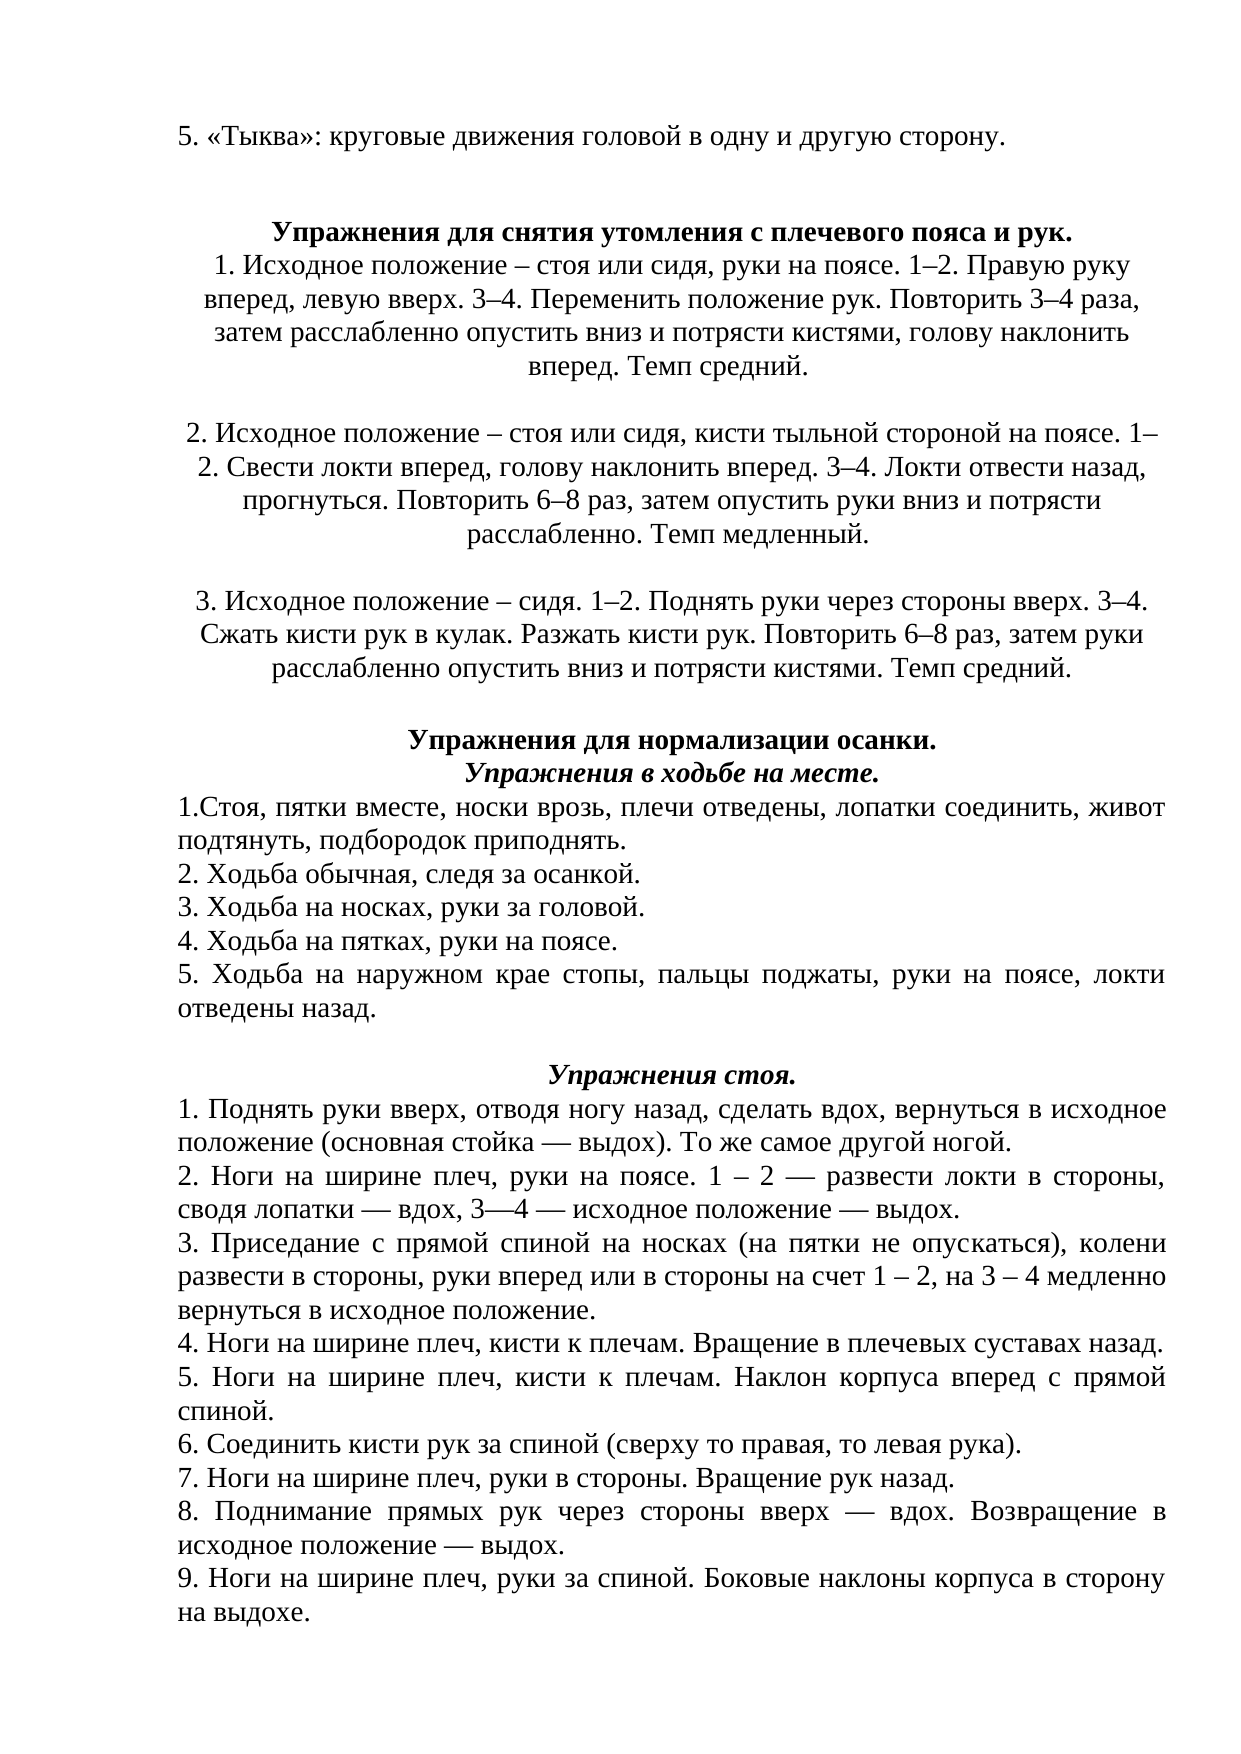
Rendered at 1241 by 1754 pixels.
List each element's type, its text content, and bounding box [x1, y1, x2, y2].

text 2. Ноги на ширине плеч, руки на поясе. 1 – 2 — развести локти в стороны, сводя лопатки — вдох, 3—4 — исходное положение — выдох. [177, 1158, 1167, 1225]
text Упражнения стоя. [177, 1057, 1167, 1091]
text 1.Стоя, пятки вместе, носки врозь, плечи отведены, лопатки соединить, живот подтянуть, подбородок приподнять. [177, 789, 1167, 856]
text Упражнения для нормализации осанки. [177, 722, 1167, 755]
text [177, 118, 1167, 180]
text 3. Ходьба на носках, руки за головой. [177, 889, 1167, 923]
text 2. Ходьба обычная, следя за осанкой. [177, 856, 1167, 889]
text 6. Соединить кисти рук за спиной (сверху то правая, то левая рука). [177, 1426, 1167, 1460]
text 5. Ходьба на наружном крае стопы, пальцы поджаты, руки на поясе, локти отведены назад. [177, 957, 1167, 1024]
text 4. Ходьба на пятках, руки на поясе. [177, 923, 1167, 957]
text 8. Поднимание прямых рук через стороны вверх — вдох. Возвращение в исходное положение — выдох. [177, 1493, 1167, 1560]
text 4. Ноги на ширине плеч, кисти к плечам. Вращение в плечевых суставах назад. [177, 1326, 1167, 1359]
text 1. Поднять руки вверх, отводя ногу назад, сделать вдох, вернуться в исходное положение (основная стойка — выдох). То же самое другой ногой. [177, 1091, 1167, 1158]
text Упражнения в ходьбе на месте. [177, 755, 1167, 789]
text 5. Ноги на ширине плеч, кисти к плечам. Наклон корпуса вперед с прямой спиной. [177, 1359, 1167, 1426]
text Упражнения для снятия утомления с плечевого пояса и рук. 1. Исходное положение – стоя или сидя, руки на поясе. 1–2. Правую руку вперед, левую вверх. 3–4. Переменить положение рук. Повторить 3–4 раза, затем расслабленно опустить вниз и потрясти кистями, голову наклонить вперед. Темп средний. 2. Исходное положение – стоя или сидя, кисти тыльной стороной на поясе. 1–2. Свести локти вперед, голову наклонить вперед. 3–4. Локти отвести назад, прогнуться. Повторить 6–8 раз, затем опустить руки вниз и потрясти расслабленно. Темп медленный. 3. Исходное положение – сидя. 1–2. Поднять руки через стороны вверх. 3–4. Сжать кисти рук в кулак. Разжать кисти рук. Повторить 6–8 раз, затем руки расслабленно опустить вниз и потрясти кистями. Темп средний. [177, 214, 1167, 683]
text 9. Ноги на ширине плеч, руки за спиной. Боковые наклоны корпуса в сторону на выдохе. [177, 1560, 1167, 1627]
text 3. Приседание с прямой спиной на носках (на пятки не опускаться), колени развести в стороны, руки вперед или в стороны на счет 1 – 2, на 3 – 4 медленно вернуться в исходное положение. [177, 1225, 1167, 1326]
text 7. Ноги на ширине плеч, руки в стороны. Вращение рук назад. [177, 1460, 1167, 1493]
